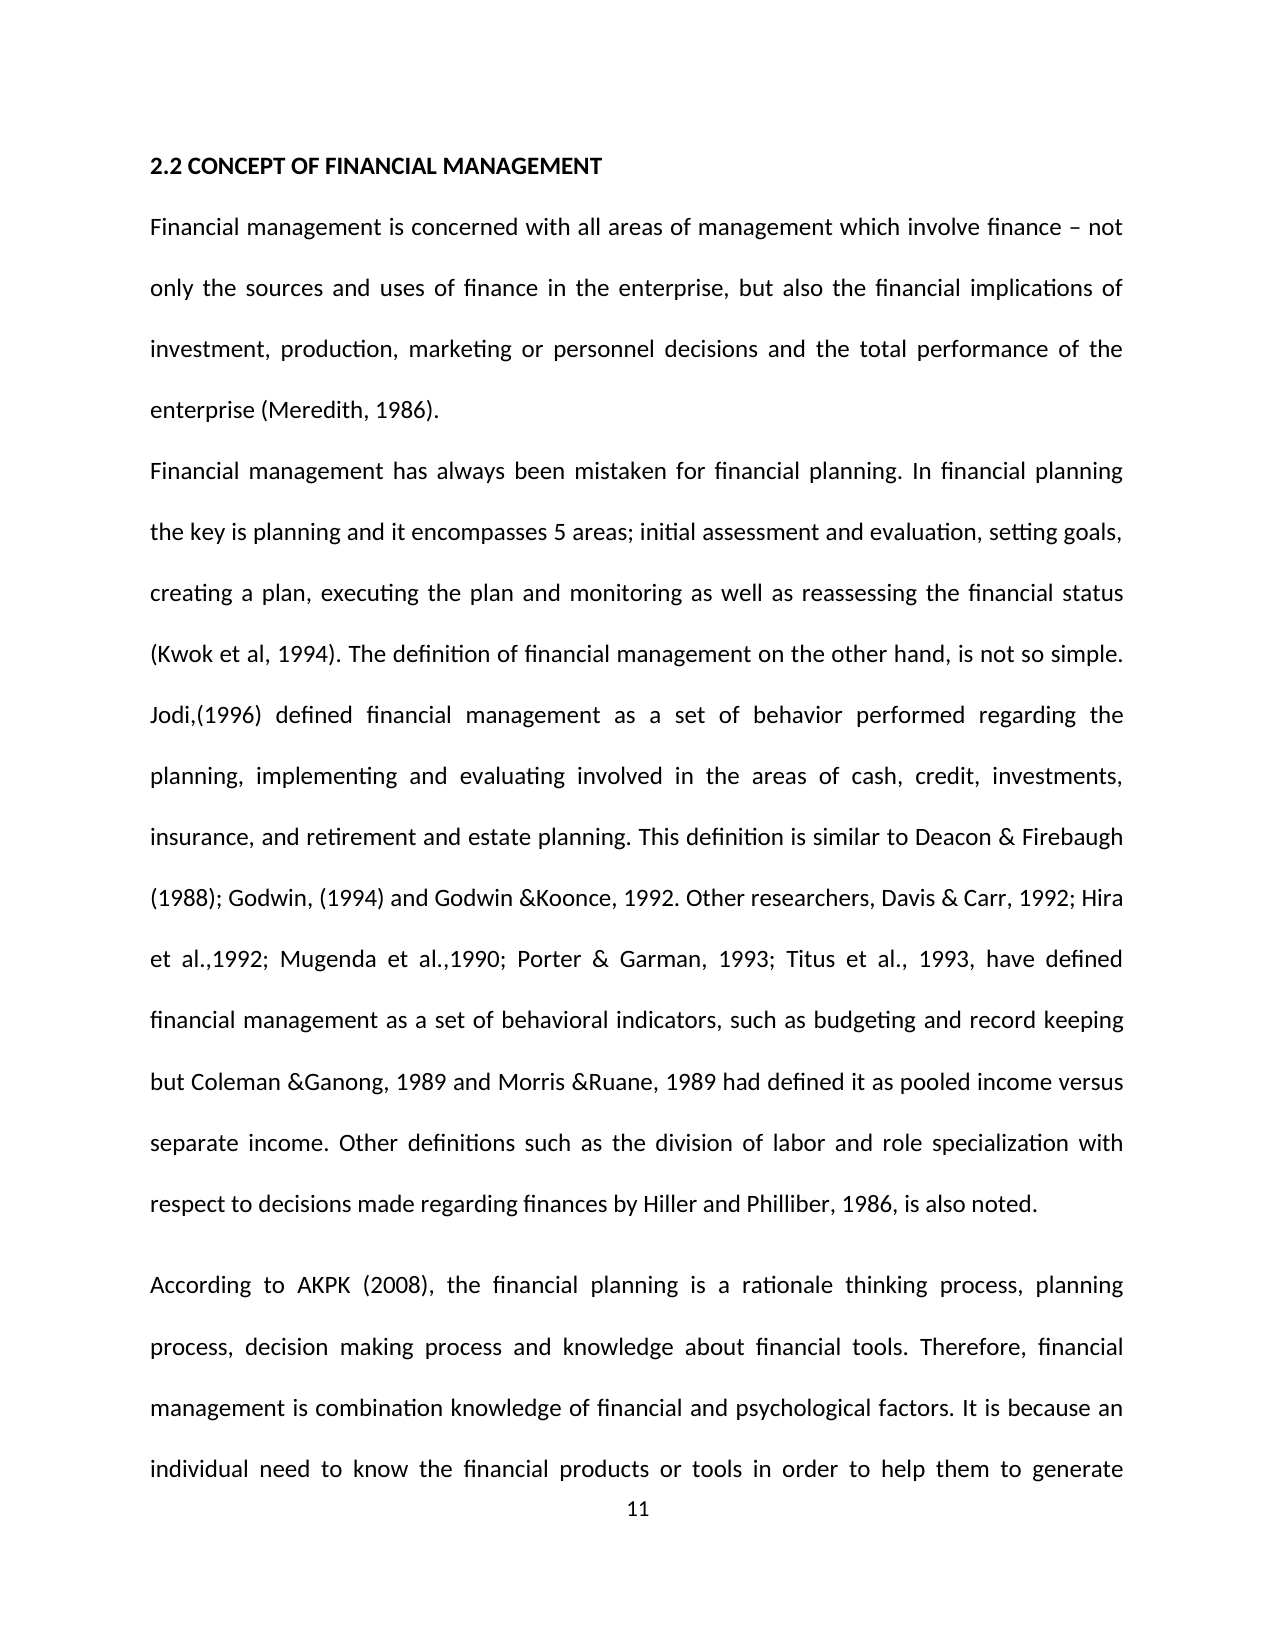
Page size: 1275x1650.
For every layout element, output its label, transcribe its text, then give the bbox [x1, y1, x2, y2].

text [150, 1269, 1125, 1483]
text 2.2 CONCEPT OF FINANCIAL MANAGEMENT [150, 150, 1125, 181]
text Financial management has always been mistaken for financial planning. In financial planning the key is planning and it encompasses 5 areas; initial assessment and evaluation, setting goals, creating a plan, executing the plan and monitoring as well as reassessing the financial status (Kwok et al, 1994). The definition of financial management on the other hand, is not so simple. Jodi,(1996) defined financial management as a set of behavior performed regarding the planning, implementing and evaluating involved in the areas of cash, credit, investments, insurance, and retirement and estate planning. This definition is similar to Deacon & Firebaugh (1988); Godwin, (1994) and Godwin &Koonce, 1992. Other researchers, Davis & Carr, 1992; Hira et al.,1992; Mugenda et al.,1990; Porter & Garman, 1993; Titus et al., 1993, have defined financial management as a set of behavioral indicators, such as budgeting and record keeping but Coleman &Ganong, 1989 and Morris &Ruane, 1989 had defined it as pooled income versus separate income. Other definitions such as the division of labor and role specialization with respect to decisions made regarding finances by Hiller and Philliber, 1986, is also noted. [150, 455, 1125, 1218]
text Financial management is concerned with all areas of management which involve finance – not only the sources and uses of finance in the enterprise, but also the financial implications of investment, production, marketing or personnel decisions and the total performance of the enterprise (Meredith, 1986). [150, 211, 1125, 425]
